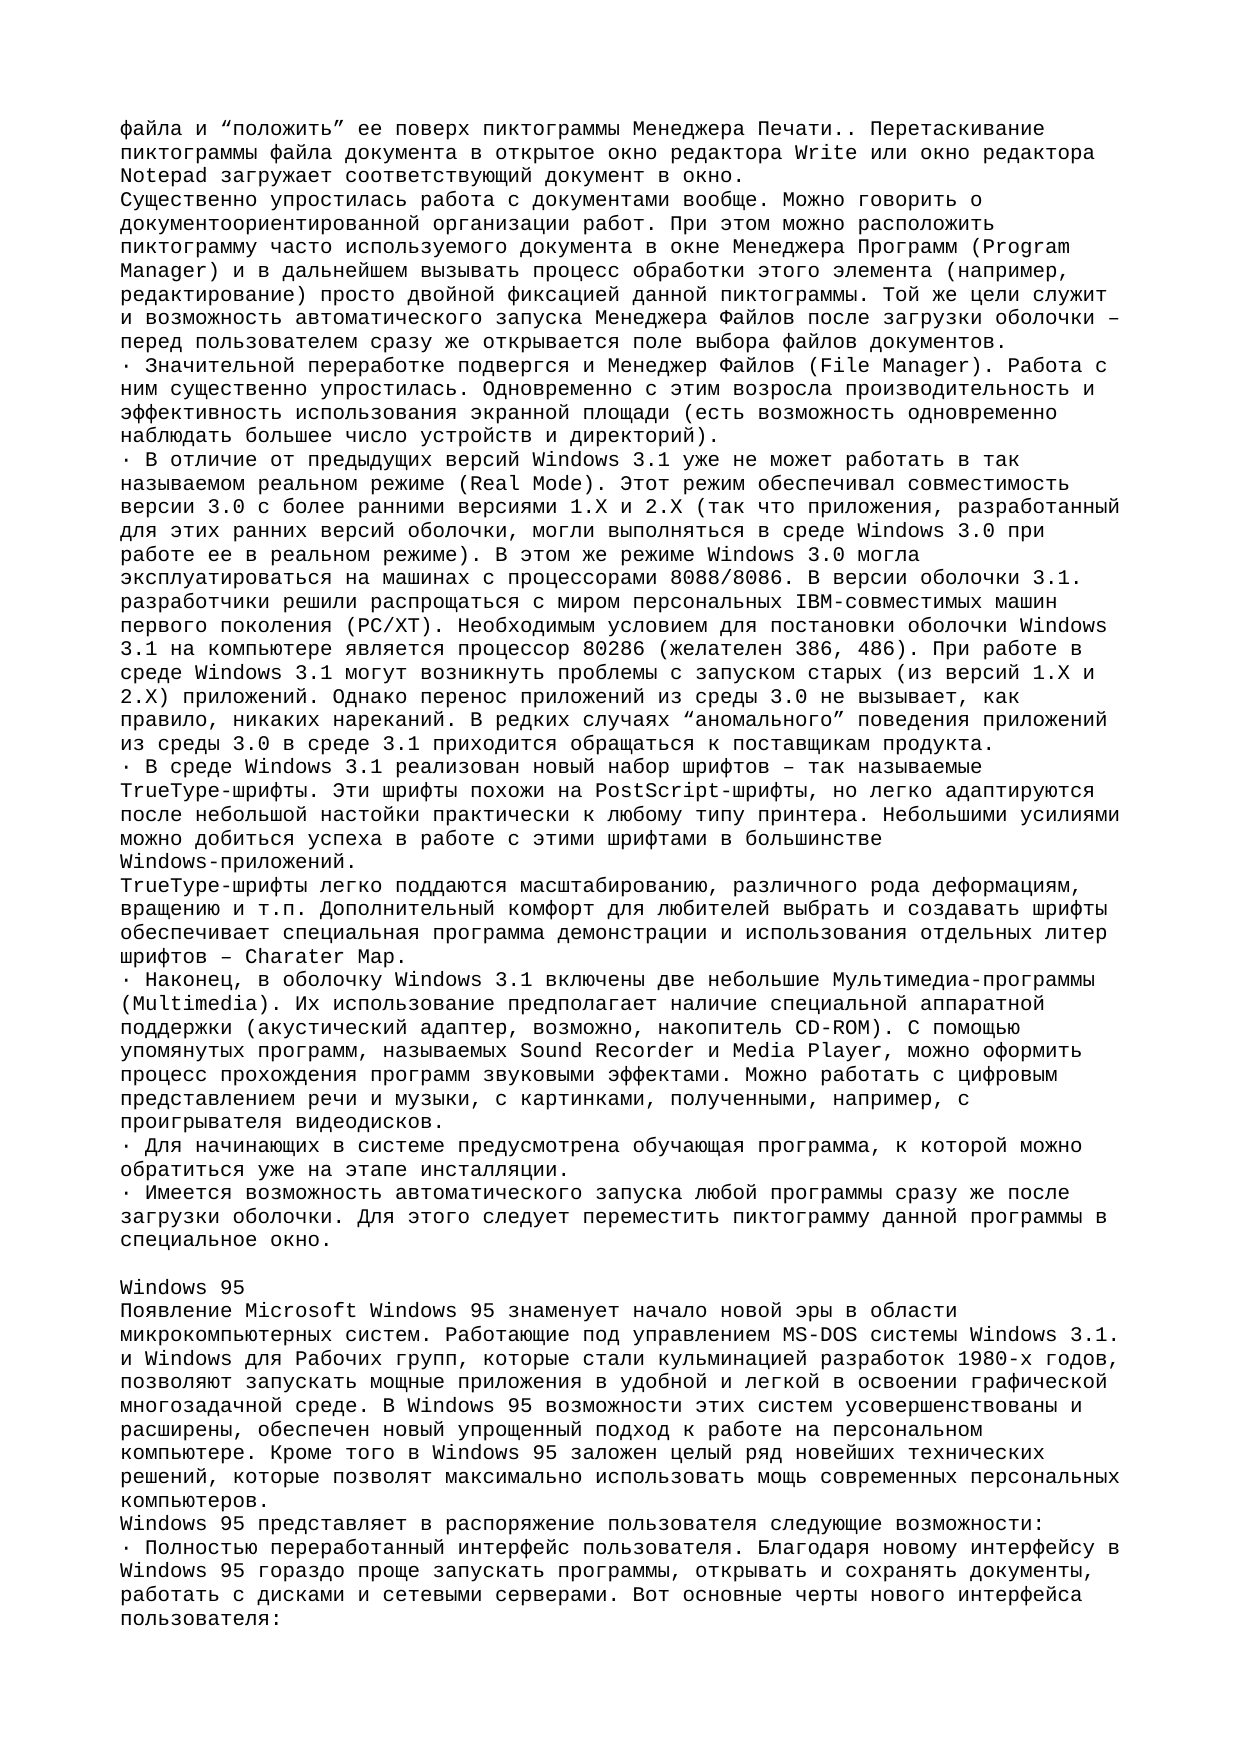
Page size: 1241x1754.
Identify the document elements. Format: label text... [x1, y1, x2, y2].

text поддержки (акустический адаптер, возможно, накопитель CD-ROM). С помощью [120, 1017, 1120, 1040]
text 2.Х) приложений. Однако перенос приложений из среды 3.0 не вызывает, как [120, 686, 1120, 709]
text обеспечивает специальная программа демонстрации и использования отдельных литер [120, 922, 1120, 946]
text вращению и т.п. Дополнительный комфорт для любителей выбрать и создавать шрифты [120, 898, 1120, 922]
text шрифтов – Charater Map. [120, 946, 1120, 969]
text наблюдать большее число устройств и директорий). [120, 426, 1120, 449]
text · В отличие от предыдущих версий Windows 3.1 уже не может работать в так [120, 449, 1120, 473]
text пиктограмму часто используемого документа в окне Менеджера Программ (Program [120, 236, 1120, 260]
text Windows 95 [120, 1277, 1120, 1300]
text компьютере. Кроме того в Windows 95 заложен целый ряд новейших технических [120, 1442, 1120, 1466]
text Windows 95 гораздо проще запускать программы, открывать и сохранять документы, [120, 1561, 1120, 1584]
text перед пользователем сразу же открывается поле выбора файлов документов. [120, 331, 1120, 354]
text Существенно упростилась работа с документами вообще. Можно говорить о [120, 189, 1120, 213]
text первого поколения (РС/ХТ). Необходимым условием для постановки оболочки Windows [120, 615, 1120, 638]
text ним существенно упростилась. Одновременно с этим возросла производительность и [120, 378, 1120, 402]
text · Имеется возможность автоматического запуска любой программы сразу же после [120, 1182, 1120, 1206]
text процесс прохождения программ звуковыми эффектами. Можно работать с цифровым [120, 1064, 1120, 1088]
text эффективность использования экранной площади (есть возможность одновременно [120, 402, 1120, 426]
text из среды 3.0 в среде 3.1 приходится обращаться к поставщикам продукта. [120, 733, 1120, 757]
text после небольшой настойки практически к любому типу принтера. Небольшими усилиями [120, 804, 1120, 827]
text работе ее в реальном режиме). В этом же режиме Windows 3.0 могла [120, 544, 1120, 567]
text решений, которые позволят максимально использовать мощь современных персональных [120, 1466, 1120, 1489]
text среде Windows 3.1 могут возникнуть проблемы с запуском старых (из версий 1.Х и [120, 662, 1120, 686]
text · Значительной переработке подвергся и Менеджер Файлов (File Manager). Работа с [120, 354, 1120, 378]
text · В среде Windows 3.1 реализован новый набор шрифтов – так называемые [120, 757, 1120, 780]
text редактирование) просто двойной фиксацией данной пиктограммы. Той же цели служит [120, 284, 1120, 307]
text Появление Microsoft Windows 95 знаменует начало новой эры в области [120, 1300, 1120, 1324]
text работать с дисками и сетевыми серверами. Вот основные черты нового интерфейса [120, 1584, 1120, 1608]
text специальное окно. [120, 1229, 1120, 1253]
text Notepad загружает соответствующий документ в окно. [120, 165, 1120, 189]
text можно добиться успеха в работе с этими шрифтами в большинстве [120, 827, 1120, 851]
text пользователя: [120, 1608, 1120, 1631]
text загрузки оболочки. Для этого следует переместить пиктограмму данной программы в [120, 1206, 1120, 1229]
text и Windows для Рабочих групп, которые стали кульминацией разработок 1980-х годов, [120, 1348, 1120, 1371]
text · Полностью переработанный интерфейс пользователя. Благодаря новому интерфейсу в [120, 1537, 1120, 1561]
text · Для начинающих в системе предусмотрена обучающая программа, к которой можно [120, 1135, 1120, 1158]
text для этих ранних версий оболочки, могли выполняться в среде Windows 3.0 при [120, 520, 1120, 544]
text Manager) и в дальнейшем вызывать процесс обработки этого элемента (например, [120, 260, 1120, 284]
text проигрывателя видеодисков. [120, 1111, 1120, 1135]
text TrueType-шрифты легко поддаются масштабированию, различного рода деформациям, [120, 875, 1120, 898]
text пиктограммы файла документа в открытое окно редактора Write или окно редактора [120, 142, 1120, 165]
text представлением речи и музыки, с картинками, полученными, например, с [120, 1088, 1120, 1111]
text TrueType-шрифты. Эти шрифты похожи на PostScript-шрифты, но легко адаптируются [120, 780, 1120, 804]
text многозадачной среде. В Windows 95 возможности этих систем усовершенствованы и [120, 1395, 1120, 1419]
text обратиться уже на этапе инсталляции. [120, 1158, 1120, 1182]
text Windows-приложений. [120, 851, 1120, 875]
text документоориентированной организации работ. При этом можно расположить [120, 213, 1120, 236]
text и возможность автоматического запуска Менеджера Файлов после загрузки оболочки – [120, 307, 1120, 331]
text упомянутых программ, называемых Sound Recorder и Media Player, можно оформить [120, 1040, 1120, 1064]
text файла и “положить” ее поверх пиктограммы Менеджера Печати.. Перетаскивание [120, 118, 1120, 142]
text правило, никаких нареканий. В редких случаях “аномального” поведения приложений [120, 709, 1120, 733]
text версии 3.0 с более ранними версиями 1.Х и 2.Х (так что приложения, разработанный [120, 496, 1120, 520]
text расширены, обеспечен новый упрощенный подход к работе на персональном [120, 1419, 1120, 1442]
text Windows 95 представляет в распоряжение пользователя следующие возможности: [120, 1513, 1120, 1537]
text · Наконец, в оболочку Windows 3.1 включены две небольшие Мультимедиа-программы [120, 969, 1120, 993]
text (Multimedia). Их использование предполагает наличие специальной аппаратной [120, 993, 1120, 1017]
text эксплуатироваться на машинах с процессорами 8088/8086. В версии оболочки 3.1. [120, 567, 1120, 591]
text микрокомпьютерных систем. Работающие под управлением MS-DOS системы Windows 3.1. [120, 1324, 1120, 1348]
text называемом реальном режиме (Real Mode). Этот режим обеспечивал совместимость [120, 473, 1120, 496]
text 3.1 на компьютере является процессор 80286 (желателен 386, 486). При работе в [120, 638, 1120, 662]
text компьютеров. [120, 1489, 1120, 1513]
text позволяют запускать мощные приложения в удобной и легкой в освоении графической [120, 1371, 1120, 1395]
text разработчики решили распрощаться с миром персональных IBM-совместимых машин [120, 591, 1120, 615]
